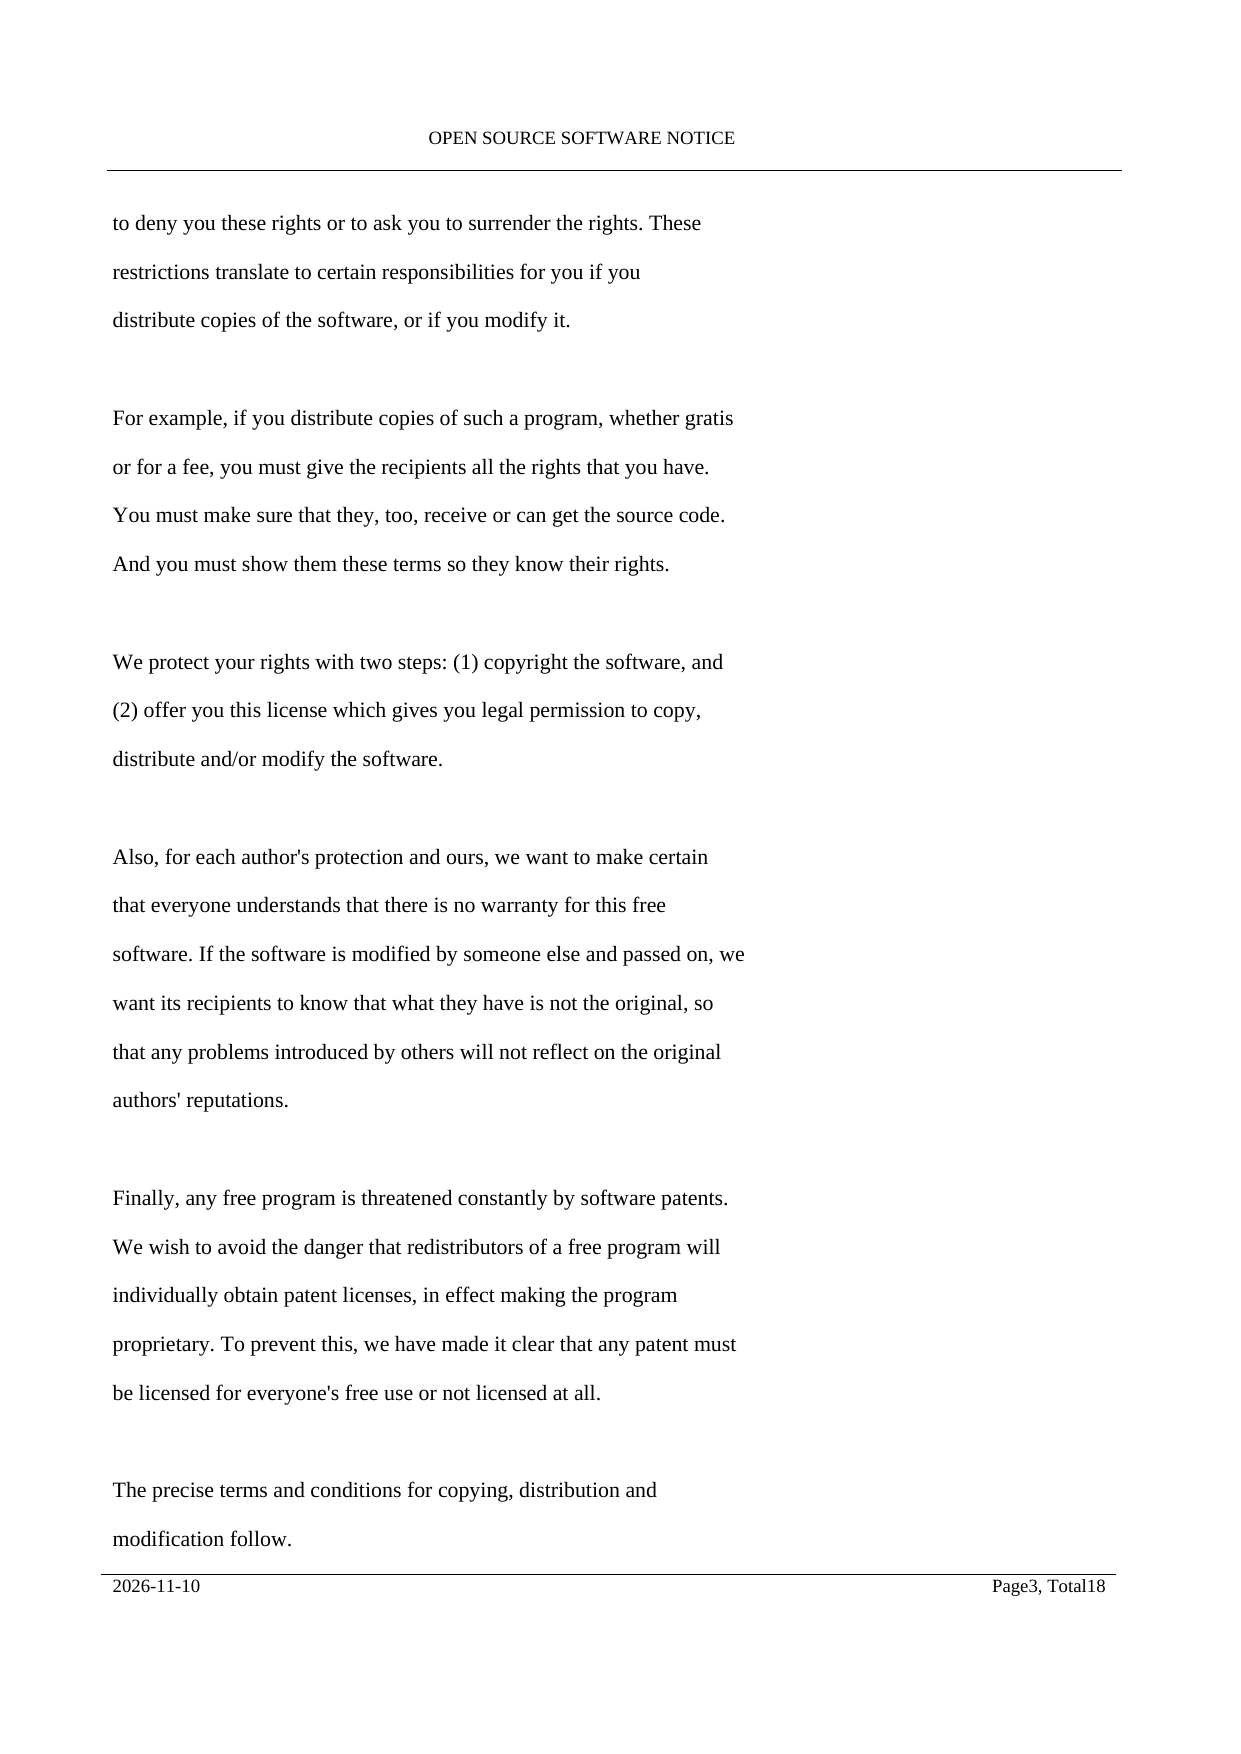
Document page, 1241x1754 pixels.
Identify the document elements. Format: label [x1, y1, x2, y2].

text [112, 206, 1128, 1555]
